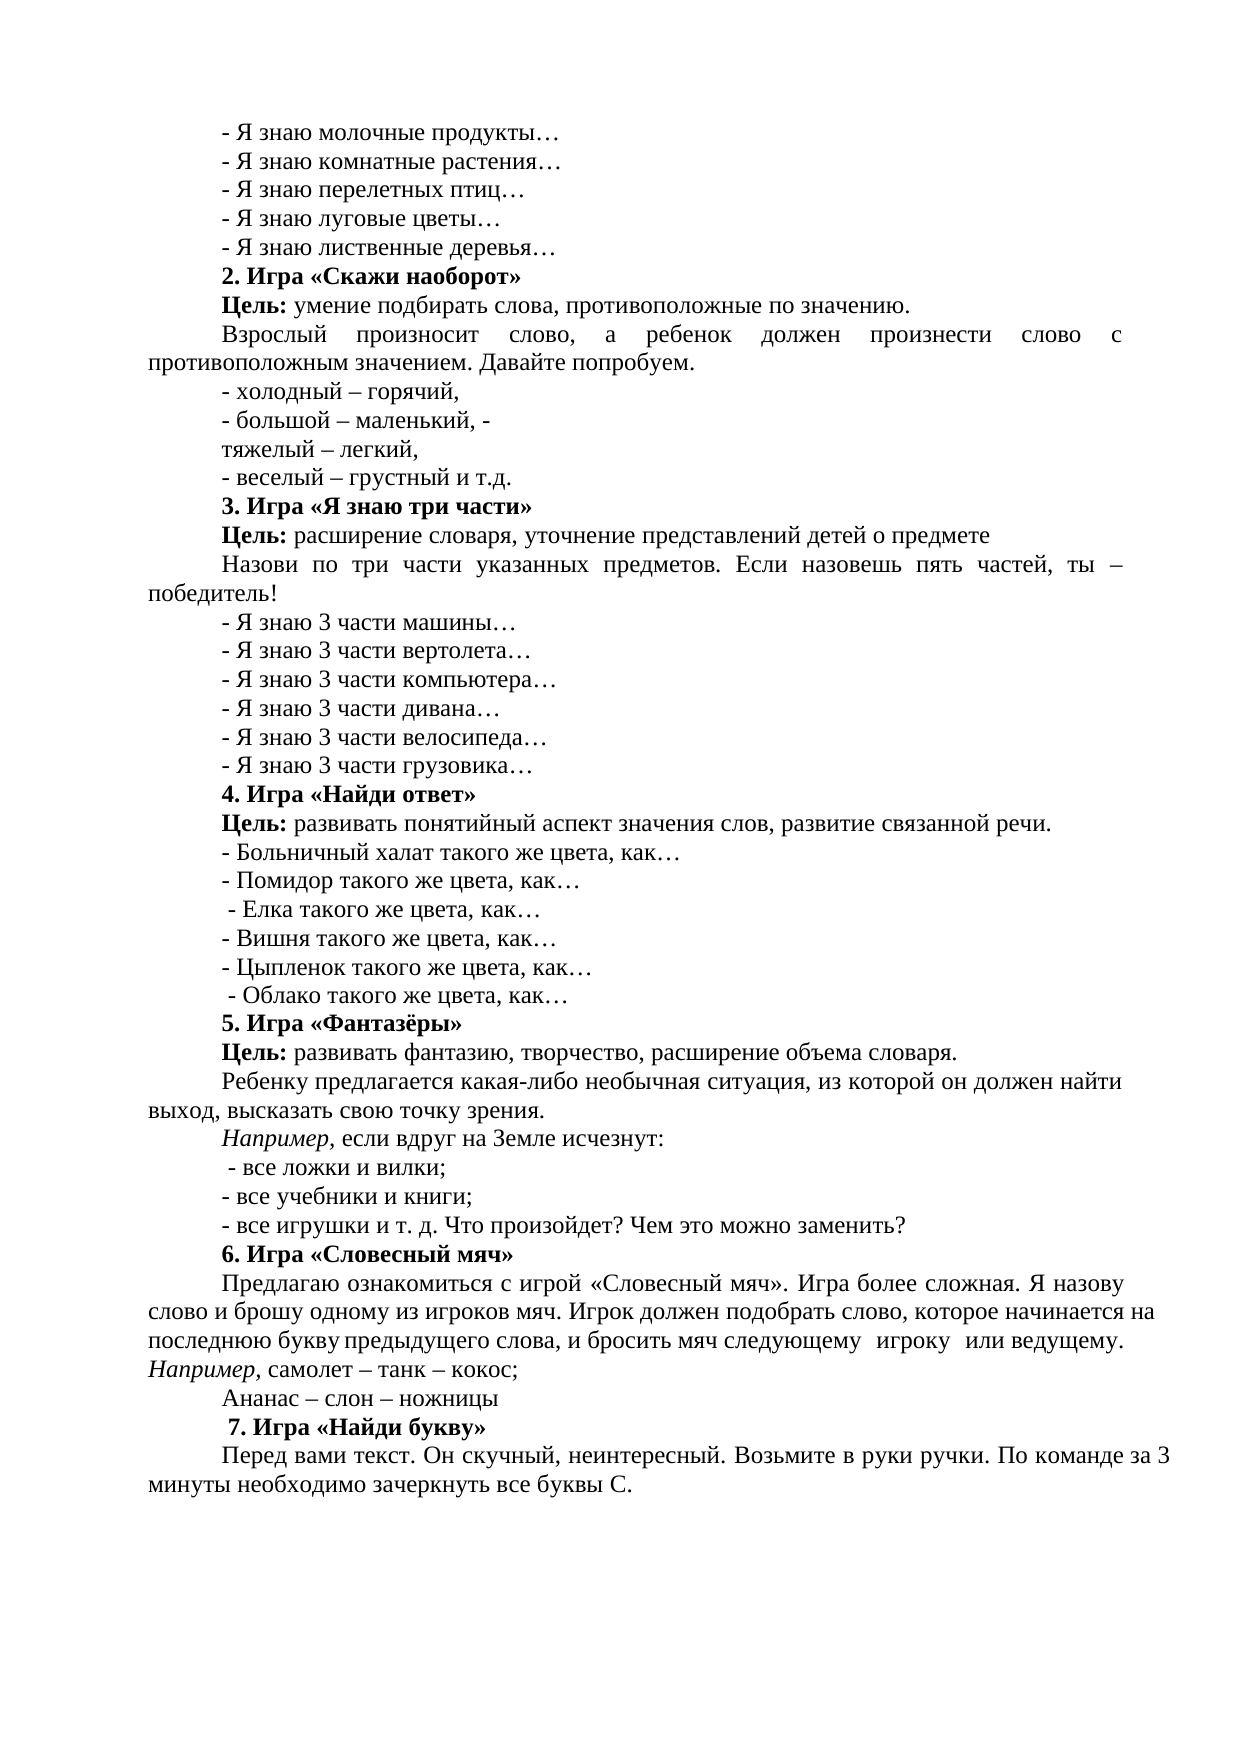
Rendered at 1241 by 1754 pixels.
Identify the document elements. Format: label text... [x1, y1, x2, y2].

text Ребенку предлагается какая-либо необычная ситуация, из которой он должен найти выход, высказать свою точку зрения. [148, 1066, 1172, 1123]
text Предлагаю ознакомиться с игрой «Словесный мяч». Игра более сложная. Я назову слово и брошу одному из игроков мяч. Игрок должен подобрать слово, которое начинается на последнюю буквупредыдущего слова, и бросить мяч следующему игроку или ведущему. Например, самолет – танк – кокос; [148, 1268, 1173, 1383]
text Цель: развивать фантазию, творчество, расширение объема словаря. [221, 1037, 1169, 1066]
text - Я знаю 3 части компьютера… [221, 664, 607, 693]
text - Вишня такого же цвета, как… [221, 923, 1169, 952]
text - Я знаю 3 части велосипеда… [221, 722, 598, 750]
text Цель: расширение словаря, уточнение представлений детей о предмете [221, 520, 1169, 549]
text Цель: развивать понятийный аспект значения слов, развитие связанной речи. [221, 808, 1101, 837]
text - все ложки и вилки; [221, 1152, 713, 1181]
text Перед вами текст. Он скучный, неинтересный. Возьмите в руки ручки. По команде за 3 минуты необходимо зачеркнуть все буквы С. [148, 1441, 1172, 1498]
text - Я знаю 3 части машины… [221, 607, 1169, 635]
text - Я знаю 3 части грузовика… [221, 750, 598, 779]
text - Я знаю луговые цветы… [221, 203, 1169, 232]
text 4. Игра «Найди ответ» [221, 779, 598, 808]
text - Я знаю комнатные растения… [221, 146, 608, 174]
text Назови по три части указанных предметов. Если назовешь пять частей, ты – победитель! [148, 549, 1172, 607]
text 2. Игра «Скажи наоборот» [221, 261, 607, 290]
text - Я знаю перелетных птиц… [221, 174, 608, 203]
text - все учебники и книги; [221, 1181, 1169, 1210]
text - Больничный халат такого же цвета, как… [221, 837, 1101, 865]
text - Я знаю лиственные деревья… [221, 232, 607, 261]
text - веселый – грустный и т.д. [221, 462, 583, 491]
text - большой – маленький, - тяжелый – легкий, [221, 405, 526, 462]
text 3. Игра «Я знаю три части» [221, 491, 583, 520]
text 7. Игра «Найди букву» [221, 1412, 545, 1440]
text Цель: умение подбирать слова, противоположные по значению. [221, 290, 1169, 319]
text 5. Игра «Фантазёры» [221, 1009, 1169, 1037]
text - Цыпленок такого же цвета, как… [221, 952, 644, 980]
text - холодный – горячий, [221, 376, 1169, 405]
text - Елка такого же цвета, как… [221, 894, 631, 923]
text - Облако такого же цвета, как… [221, 980, 644, 1009]
text - все игрушки и т. д. Что произойдет? Чем это можно заменить? [221, 1210, 956, 1238]
text Например, если вдруг на Земле исчезнут: [221, 1123, 713, 1152]
text - Я знаю 3 части вертолета… [221, 635, 1169, 664]
text Взрослый произносит слово, а ребенок должен произнести слово с противоположным значением. Давайте попробуем. [148, 319, 1172, 376]
text 6. Игра «Словесный мяч» [221, 1239, 956, 1267]
text - Я знаю 3 части дивана… [221, 693, 607, 722]
text Ананас – слон – ножницы [221, 1383, 545, 1411]
text - Я знаю молочные продукты… [221, 117, 608, 146]
text - Помидор такого же цвета, как… [221, 865, 631, 894]
